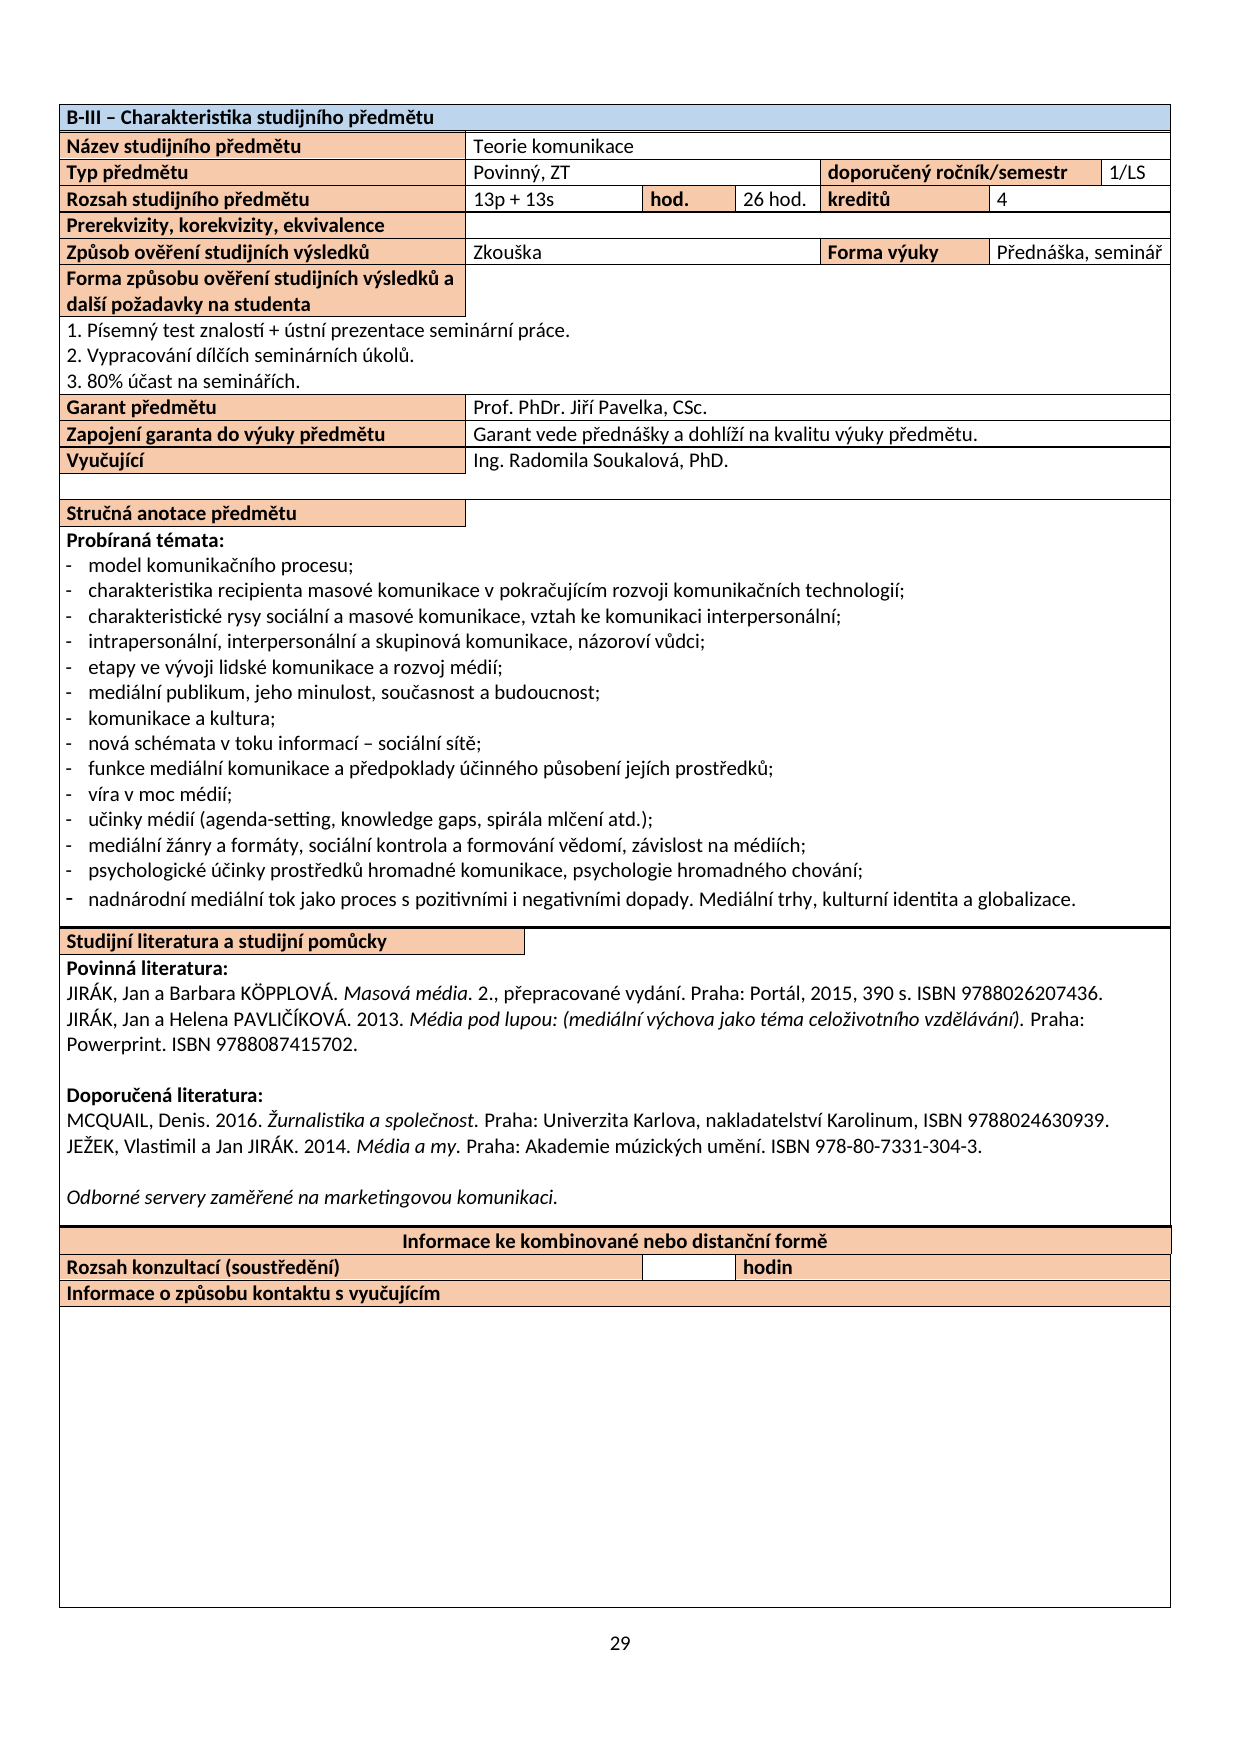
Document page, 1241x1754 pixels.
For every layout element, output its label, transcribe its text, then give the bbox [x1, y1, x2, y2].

table_cell Probíraná témata: model komunikačního procesu; charakteristika recipienta masové komunikace v pokračujícím rozvoji komunikačních technologií; charakteristické rysy sociální a masové komunikace, vztah ke komunikaci interpersonální; intrapersonální, interpersonální a skupinová komunikace, názoroví vůdci; etapy ve vývoji lidské komunikace a rozvoj médií; mediální publikum, jeho minulost, současnost a budoucnost; komunikace a kultura; nová schémata v toku informací – sociální sítě; funkce mediální komunikace a předpoklady účinného působení jejích prostředků; víra v moc médií; učinky médií (agenda-setting, knowledge gaps, spirála mlčení atd.); mediální žánry a formáty, sociální kontrola a formování vědomí, závislost na médiích; psychologické účinky prostředků hromadné komunikace, psychologie hromadného chování; nadnárodní mediální tok jako proces s pozitivními i negativními dopady. Mediální trhy, kulturní identita a globalizace. [60, 526, 1170, 926]
table_cell Forma způsobu ověření studijních výsledků a další požadavky na studenta [60, 265, 465, 316]
table_cell Garant vede přednášky a dohlíží na kvalitu výuky předmětu. [466, 421, 1170, 446]
table_cell Teorie komunikace [466, 133, 1170, 158]
table_cell [466, 265, 1170, 316]
table_cell [60, 473, 1170, 499]
table_cell Zapojení garanta do výuky předmětu [60, 421, 465, 446]
table_cell Ing. Radomila Soukalová, PhD. [466, 448, 1170, 473]
table_cell Garant předmětu [60, 395, 465, 420]
table_cell Rozsah studijního předmětu [60, 186, 465, 211]
table_cell [466, 500, 1170, 526]
table_cell kreditů [821, 186, 989, 211]
table_cell Rozsah konzultací (soustředění) [60, 1255, 642, 1279]
table_cell 1. Písemný test znalostí + ústní prezentace seminární práce. 2. Vypracování dílčích seminárních úkolů. 3. 80% účast na seminářích. [60, 316, 1170, 393]
table_cell [643, 1255, 735, 1279]
table_cell Způsob ověření studijních výsledků [60, 239, 465, 264]
table_cell Prof. PhDr. Jiří Pavelka, CSc. [466, 395, 1170, 420]
table_cell hod. [643, 186, 735, 211]
table_cell Povinný, ZT [466, 160, 820, 185]
table_cell Přednáška, seminář [990, 239, 1170, 264]
table_cell Stručná anotace předmětu [60, 500, 465, 526]
table_cell [525, 929, 1170, 954]
table_cell Typ předmětu [60, 160, 465, 185]
table_cell B-III – Charakteristika studijního předmětu [60, 105, 1170, 130]
table_cell 26 hod. [736, 186, 820, 211]
table_cell 13p + 13s [466, 186, 642, 211]
table_cell Informace ke kombinované nebo distanční formě [60, 1228, 1171, 1254]
table_cell Vyučující [60, 448, 465, 473]
table_cell Studijní literatura a studijní pomůcky [60, 929, 524, 954]
table_cell Povinná literatura: JIRÁK, Jan a Barbara KÖPPLOVÁ. Masová média. 2., přepracované vydání. Praha: Portál, 2015, 390 s. ISBN 9788026207436. JIRÁK, Jan a Helena PAVLIČÍKOVÁ. 2013. Média pod lupou: (mediální výchova jako téma celoživotního vzdělávání). Praha: Powerprint. ISBN 9788087415702. Doporučená literatura: MCQUAIL, Denis. 2016. Žurnalistika a společnost. Praha: Univerzita Karlova, nakladatelství Karolinum, ISBN 9788024630939. JEŽEK, Vlastimil a Jan JIRÁK. 2014. Média a my. Praha: Akademie múzických umění. ISBN 978-80-7331-304-3. Odborné servery zaměřené na marketingovou komunikaci. [60, 954, 1170, 1225]
table_cell 1/LS [1102, 160, 1170, 185]
table_cell [466, 213, 1170, 238]
table_cell Informace o způsobu kontaktu s vyučujícím [60, 1281, 1170, 1306]
table_cell Název studijního předmětu [60, 133, 465, 158]
table_cell Zkouška [466, 239, 820, 264]
table_cell doporučený ročník/semestr [821, 160, 1101, 185]
table_cell hodin [736, 1255, 1170, 1279]
table_cell [60, 1307, 1170, 1607]
table_cell 4 [990, 186, 1170, 211]
table_cell Forma výuky [821, 239, 989, 264]
table_cell Prerekvizity, korekvizity, ekvivalence [60, 213, 465, 238]
